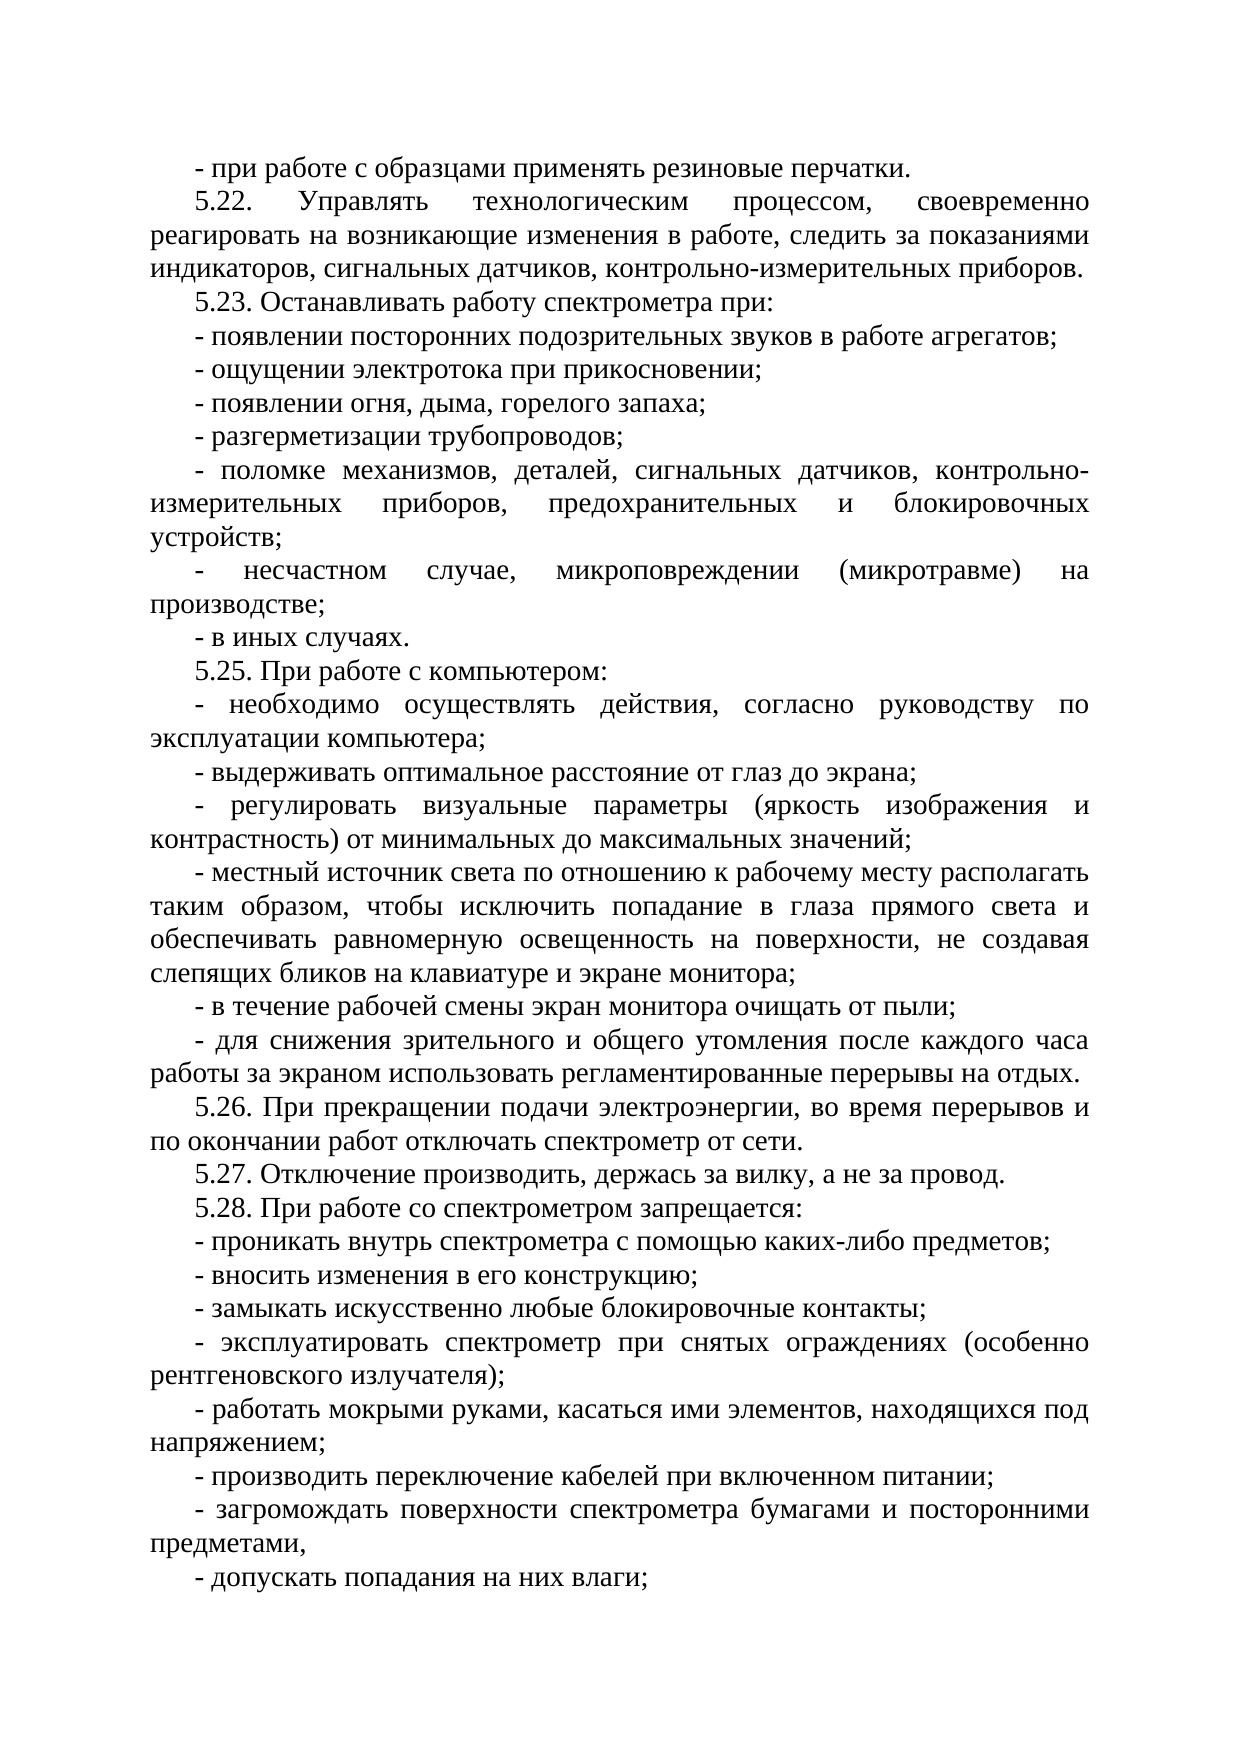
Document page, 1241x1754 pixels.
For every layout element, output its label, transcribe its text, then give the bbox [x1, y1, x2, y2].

text - появлении огня, дыма, горелого запаха; [150, 385, 1090, 418]
text 5.26. При прекращении подачи электроэнергии, во время перерывов и по окончании работ отключать спектрометр от сети. [150, 1089, 1090, 1156]
text - при работе с образцами применять резиновые перчатки. [150, 150, 1090, 183]
text 5.28. При работе со спектрометром запрещается: [150, 1190, 1090, 1223]
text - выдерживать оптимальное расстояние от глаз до экрана; [150, 754, 1090, 787]
text - ощущении электротока при прикосновении; [150, 351, 1090, 385]
text - работать мокрыми руками, касаться ими элементов, находящихся под напряжением; [150, 1391, 1090, 1458]
text - регулировать визуальные параметры (яркость изображения и контрастность) от минимальных до максимальных значений; [150, 787, 1090, 854]
text - производить переключение кабелей при включенном питании; [150, 1458, 1090, 1492]
text - для снижения зрительного и общего утомления после каждого часа работы за экраном использовать регламентированные перерывы на отдых. [150, 1022, 1090, 1089]
text - разгерметизации трубопроводов; [150, 418, 1090, 452]
text - в течение рабочей смены экран монитора очищать от пыли; [150, 988, 1090, 1022]
text - поломке механизмов, деталей, сигнальных датчиков, контрольно-измерительных приборов, предохранительных и блокировочных устройств; [150, 452, 1090, 552]
text 5.27. Отключение производить, держась за вилку, а не за провод. [150, 1156, 1090, 1190]
text - допускать попадания на них влаги; [150, 1559, 1090, 1592]
text - появлении посторонних подозрительных звуков в работе агрегатов; [150, 318, 1090, 351]
text - замыкать искусственно любые блокировочные контакты; [150, 1290, 1090, 1324]
text - эксплуатировать спектрометр при снятых ограждениях (особенно рентгеновского излучателя); [150, 1324, 1090, 1391]
text - проникать внутрь спектрометра с помощью каких-либо предметов; [150, 1223, 1090, 1257]
text - местный источник света по отношению к рабочему месту располагать таким образом, чтобы исключить попадание в глаза прямого света и обеспечивать равномерную освещенность на поверхности, не создавая слепящих бликов на клавиатуре и экране монитора; [150, 854, 1090, 988]
text 5.23. Останавливать работу спектрометра при: [150, 284, 1090, 318]
text - в иных случаях. [150, 619, 1090, 653]
text - вносить изменения в его конструкцию; [150, 1257, 1090, 1290]
text - загромождать поверхности спектрометра бумагами и посторонними предметами, [150, 1492, 1090, 1559]
text - необходимо осуществлять действия, согласно руководству по эксплуатации компьютера; [150, 687, 1090, 754]
text 5.25. При работе с компьютером: [150, 653, 1090, 687]
text 5.22. Управлять технологическим процессом, своевременно реагировать на возникающие изменения в работе, следить за показаниями индикаторов, сигнальных датчиков, контрольно-измерительных приборов. [150, 183, 1090, 284]
text - несчастном случае, микроповреждении (микротравме) на производстве; [150, 552, 1090, 619]
